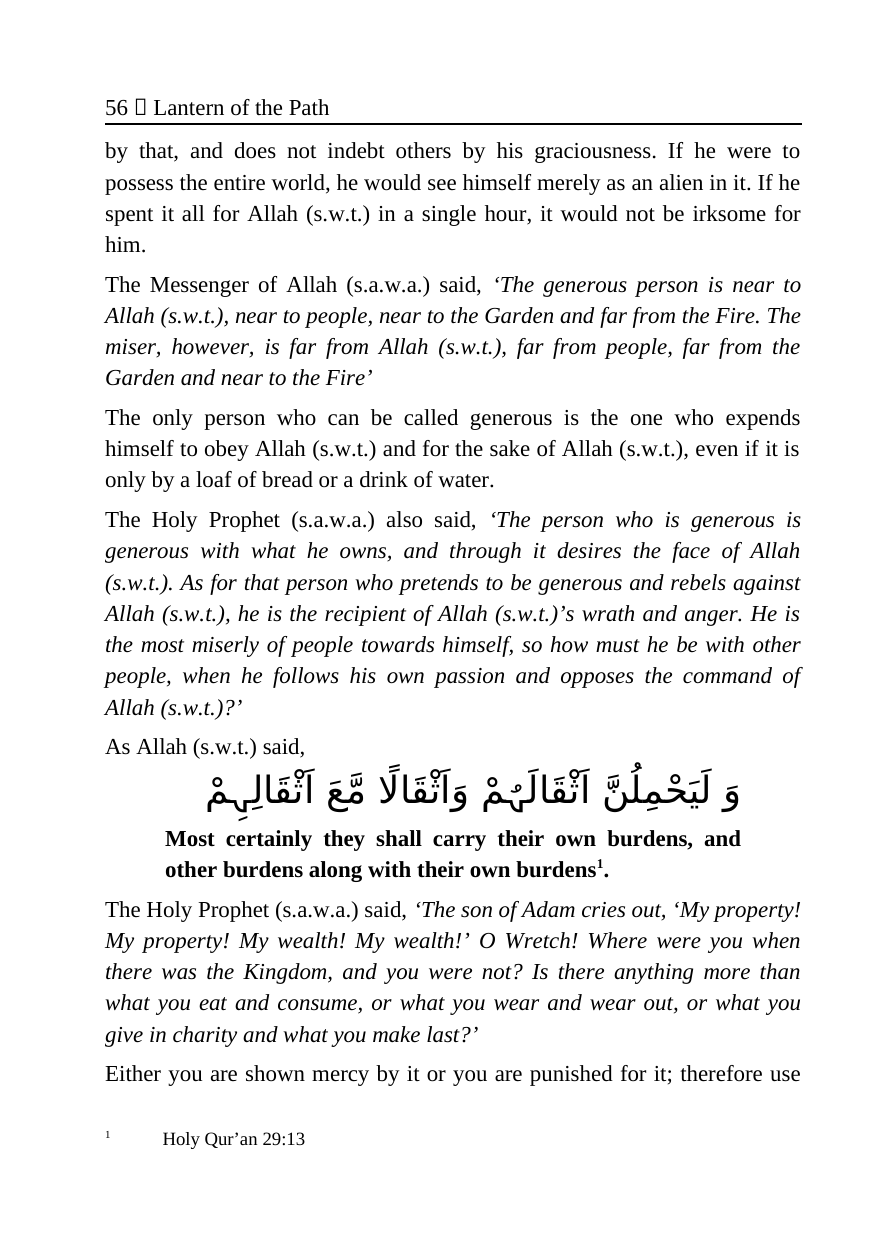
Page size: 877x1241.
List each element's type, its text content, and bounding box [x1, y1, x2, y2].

text As Allah (s.w.t.) said, [105, 729, 802, 761]
text وَ لَیَحْمِلُنَّ اَثْقَالَہُمْ وَاَثْقَالًا مَّعَ اَثْقَالِہِمْ [165, 769, 742, 813]
text Most certainly they shall carry their own burdens, and other burdens along with their own burdens. [165, 821, 742, 884]
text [105, 134, 802, 259]
text The only person who can be called generous is the one who expends himself to obey Allah (s.w.t.) and for the sake of Allah (s.w.t.), even if it is only by a loaf of bread or a drink of water. [105, 400, 802, 494]
text The Holy Prophet (s.a.w.a.) also said, ‘The person who is generous is generous with what he owns, and through it desires the face of Allah (s.w.t.). As for that person who pretends to be generous and rebels against Allah (s.w.t.), he is the recipient of Allah (s.w.t.)’s wrath and anger. He is the most miserly of people towards himself, so how must he be with other people, when he follows his own passion and opposes the command of Allah (s.w.t.)?’ [105, 502, 802, 721]
text The Holy Prophet (s.a.w.a.) said, ‘The son of Adam cries out, ‘My property! My property! My wealth! My wealth!’ O Wretch! Where were you when there was the Kingdom, and you were not? Is there anything more than what you eat and consume, or what you wear and wear out, or what you give in charity and what you make last?’ [105, 892, 802, 1048]
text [105, 1057, 802, 1088]
text The Messenger of Allah (s.a.w.a.) said, ‘The generous person is near to Allah (s.w.t.), near to people, near to the Garden and far from the Fire. The miser, however, is far from Allah (s.w.t.), far from people, far from the Garden and near to the Fire’ [105, 267, 802, 392]
